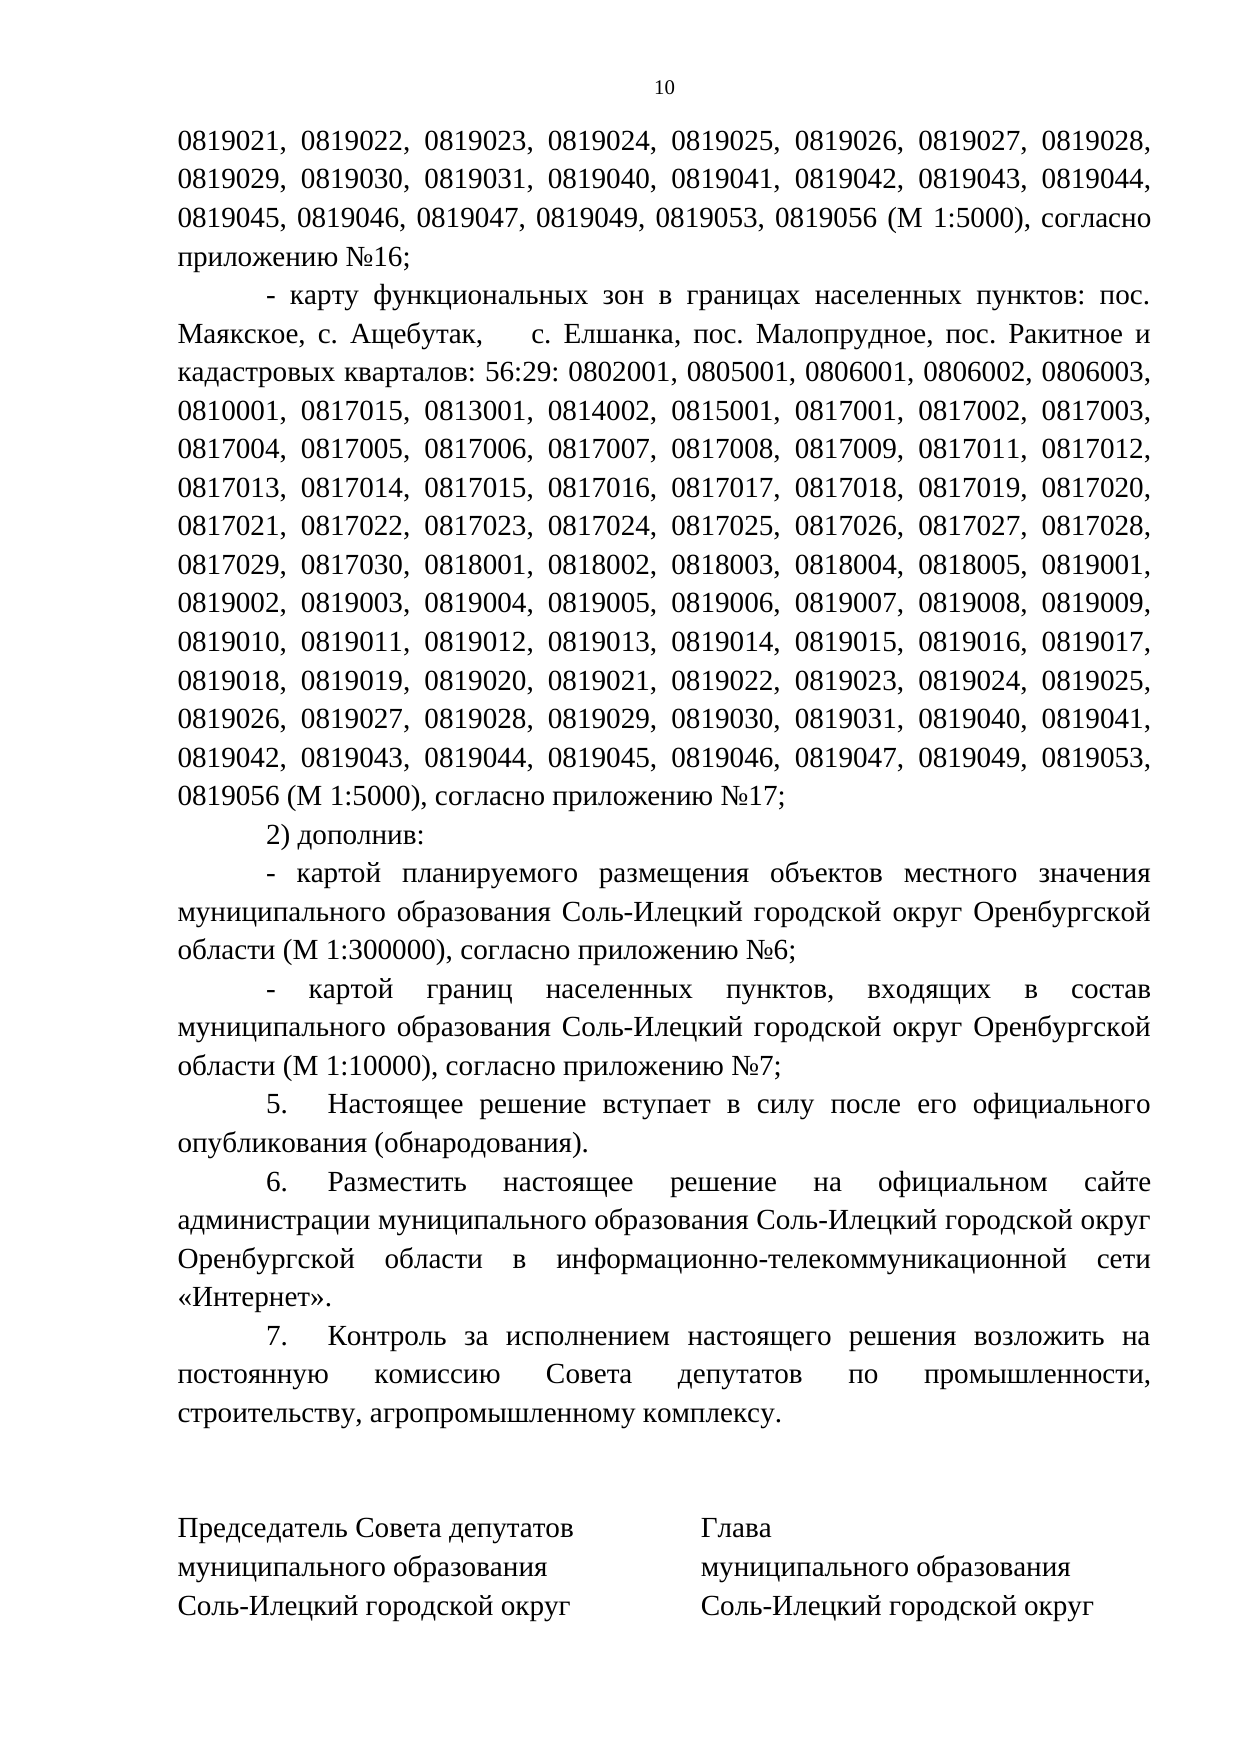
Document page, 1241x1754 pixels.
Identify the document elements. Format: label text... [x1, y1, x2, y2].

list Контроль за исполнением настоящего решения возложить на постоянную комиссию Совета депутатов по промышленности, строительству, агропромышленному комплексу. [177, 1318, 1152, 1428]
list Настоящее решение вступает в силу после его официального опубликования (обнародования). [177, 1087, 1152, 1159]
text 2) дополнив: [177, 817, 1152, 850]
text - картой границ населенных пунктов, входящих в состав муниципального образования Соль-Илецкий городской округ Оренбургской области (М 1:10000), согласно приложению №7; [177, 971, 1152, 1082]
list Разместить настоящее решение на официальном сайте администрации муниципального образования Соль-Илецкий городской округ Оренбургской области в информационно-телекоммуникационной сети «Интернет». [177, 1164, 1152, 1313]
text - картой планируемого размещения объектов местного значения муниципального образования Соль-Илецкий городской округ Оренбургской области (М 1:300000), согласно приложению №6; [177, 855, 1152, 966]
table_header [166, 1511, 689, 1625]
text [177, 123, 1152, 272]
text - карту функциональных зон в границах населенных пунктов: пос. Маякское, с. Ащебутак, с. Елшанка, пос. Малопрудное, пос. Ракитное и кадастровых кварталов: 56:29: 0802001, 0805001, 0806001, 0806002, 0806003, 0810001, 0817015, 0813001, 0814002, 0815001, 0817001, 0817002, 0817003, 0817004, 0817005, 0817006, 0817007, 0817008, 0817009, 0817011, 0817012, 0817013, 0817014, 0817015, 0817016, 0817017, 0817018, 0817019, 0817020, 0817021, 0817022, 0817023, 0817024, 0817025, 0817026, 0817027, 0817028, 0817029, 0817030, 0818001, 0818002, 0818003, 0818004, 0818005, 0819001, 0819002, 0819003, 0819004, 0819005, 0819006, 0819007, 0819008, 0819009, 0819010, 0819011, 0819012, 0819013, 0819014, 0819015, 0819016, 0819017, 0819018, 0819019, 0819020, 0819021, 0819022, 0819023, 0819024, 0819025, 0819026, 0819027, 0819028, 0819029, 0819030, 0819031, 0819040, 0819041, 0819042, 0819043, 0819044, 0819045, 0819046, 0819047, 0819049, 0819053, 0819056 (М 1:5000), согласно приложению №17; [177, 277, 1152, 812]
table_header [689, 1511, 1213, 1625]
